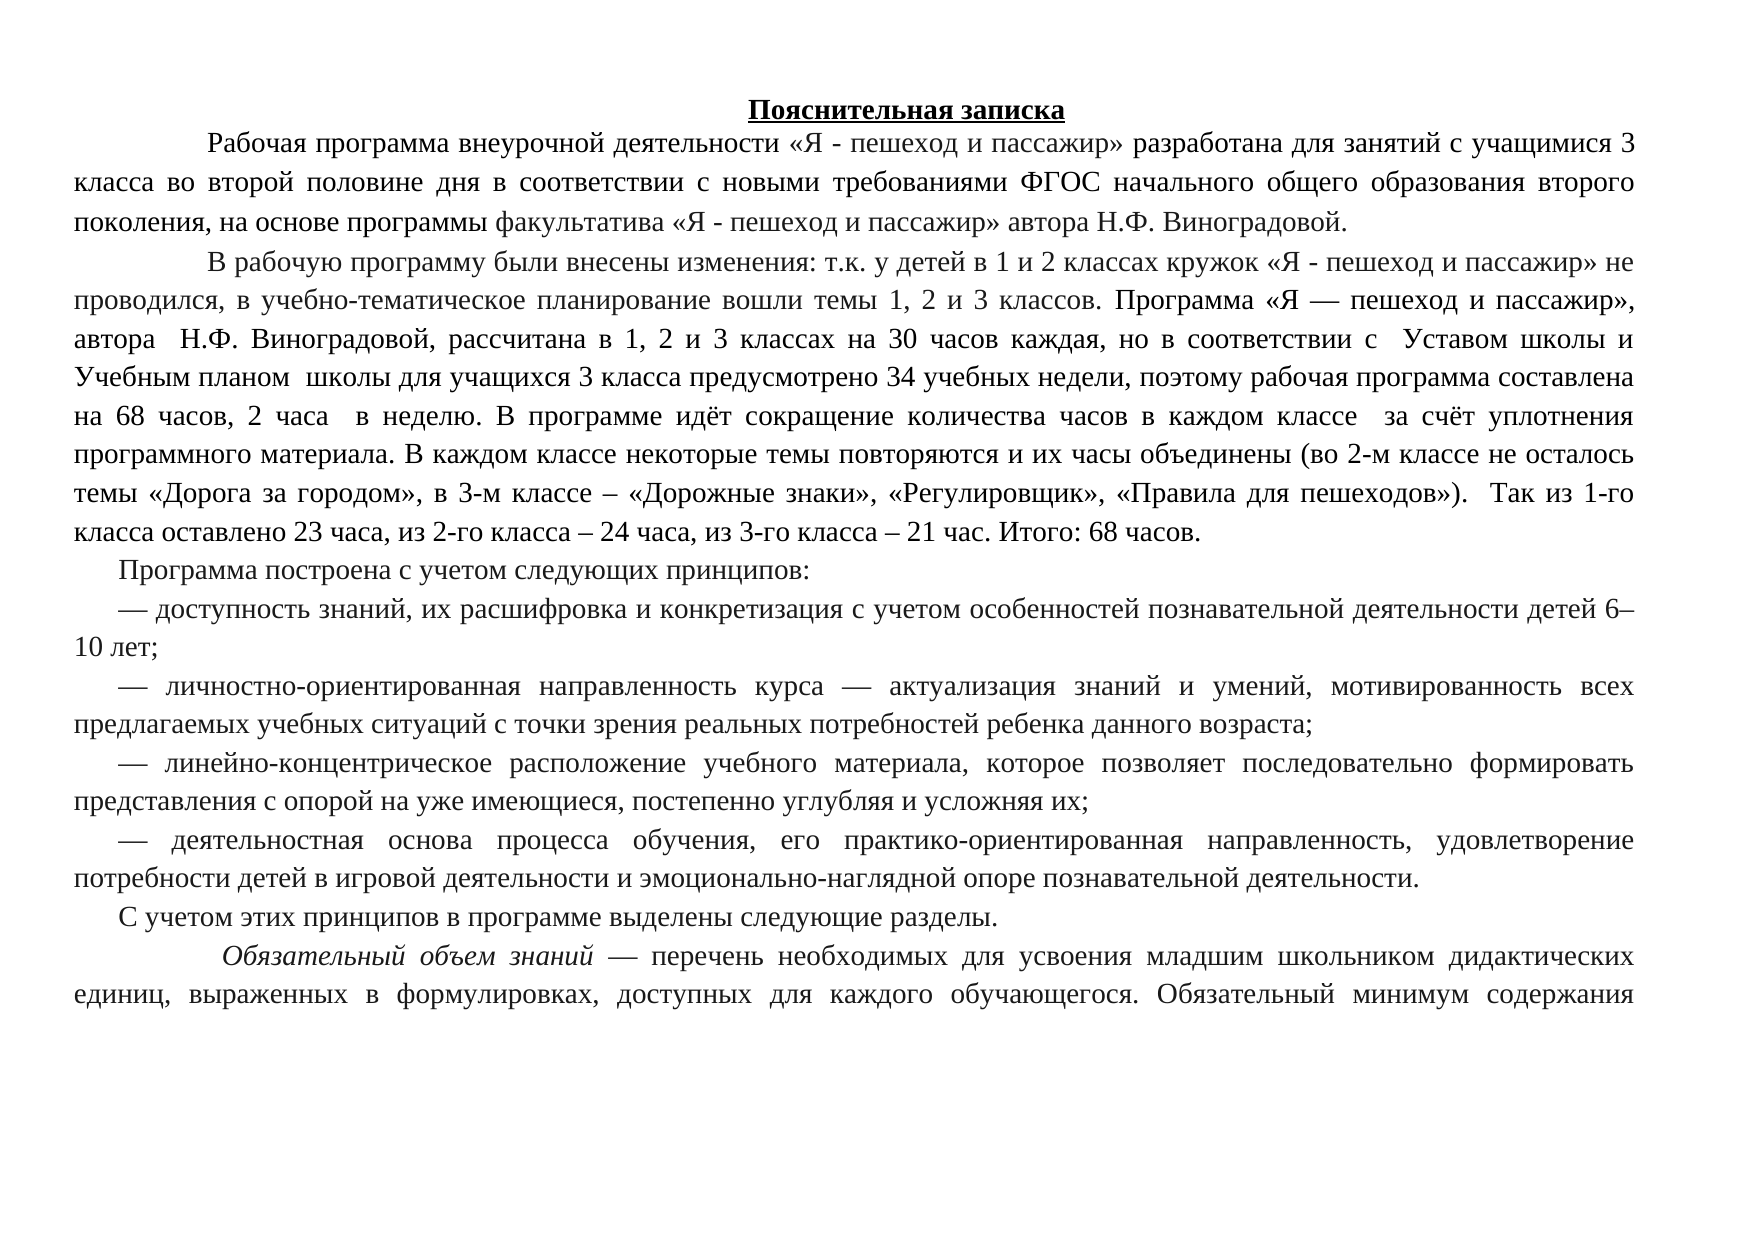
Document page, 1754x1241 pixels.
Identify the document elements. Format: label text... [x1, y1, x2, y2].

text — линейно-концентрическое расположение учебного материала, которое позволяет последовательно формировать представления с опорой на уже имеющиеся, постепенно углубляя и усложняя их; [74, 745, 1636, 817]
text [74, 938, 1636, 1010]
text — доступность знаний, их расшифровка и конкретизация с учетом особенностей познавательной деятельности детей 6–10 лет; [74, 591, 1636, 663]
subtitle Пояснительная записка [118, 92, 1636, 126]
text Программа построена с учетом следующих принципов: [118, 552, 1636, 586]
text В рабочую программу были внесены изменения: т.к. у детей в 1 и 2 классах кружок «Я - пешеход и пассажир» не проводился, в учебно-тематическое планирование вошли темы 1, 2 и 3 классов. Программа «Я — пешеход и пассажир», автора Н.Ф. Виноградовой, рассчитана в 1, 2 и 3 классах на 30 часов каждая, но в соответствии с Уставом школы и Учебным планом школы для учащихся 3 класса предусмотрено 34 учебных недели, поэтому рабочая программа составлена на 68 часов, 2 часа в неделю. В программе идёт сокращение количества часов в каждом классе за счёт уплотнения программного материала. В каждом классе некоторые темы повторяются и их часы объединены (во 2-м классе не осталось темы «Дорога за городом», в 3-м классе – «Дорожные знаки», «Регулировщик», «Правила для пешеходов»). Так из 1-го класса оставлено 23 часа, из 2-го класса – 24 часа, из 3-го класса – 21 час. Итого: 68 часов. [74, 244, 1636, 547]
text С учетом этих принципов в программе выделены следующие разделы. [74, 899, 1636, 933]
text — личностно-ориентированная направленность курса — актуализация знаний и умений, мотивированность всех предлагаемых учебных ситуаций с точки зрения реальных потребностей ребенка данного возраста; [74, 668, 1636, 740]
text — деятельностная основа процесса обучения, его практико-ориентированная направленность, удовлетворение потребности детей в игровой деятельности и эмоционально-наглядной опоре познавательной деятельности. [74, 822, 1636, 894]
text Рабочая программа внеурочной деятельности «Я - пешеход и пассажир» разработана для занятий с учащимися 3 класса во второй половине дня в соответствии с новыми требованиями ФГОС начального общего образования второго поколения, на основе программы факультатива «Я - пешеход и пассажир» автора Н.Ф. Виноградовой. [74, 126, 1636, 238]
